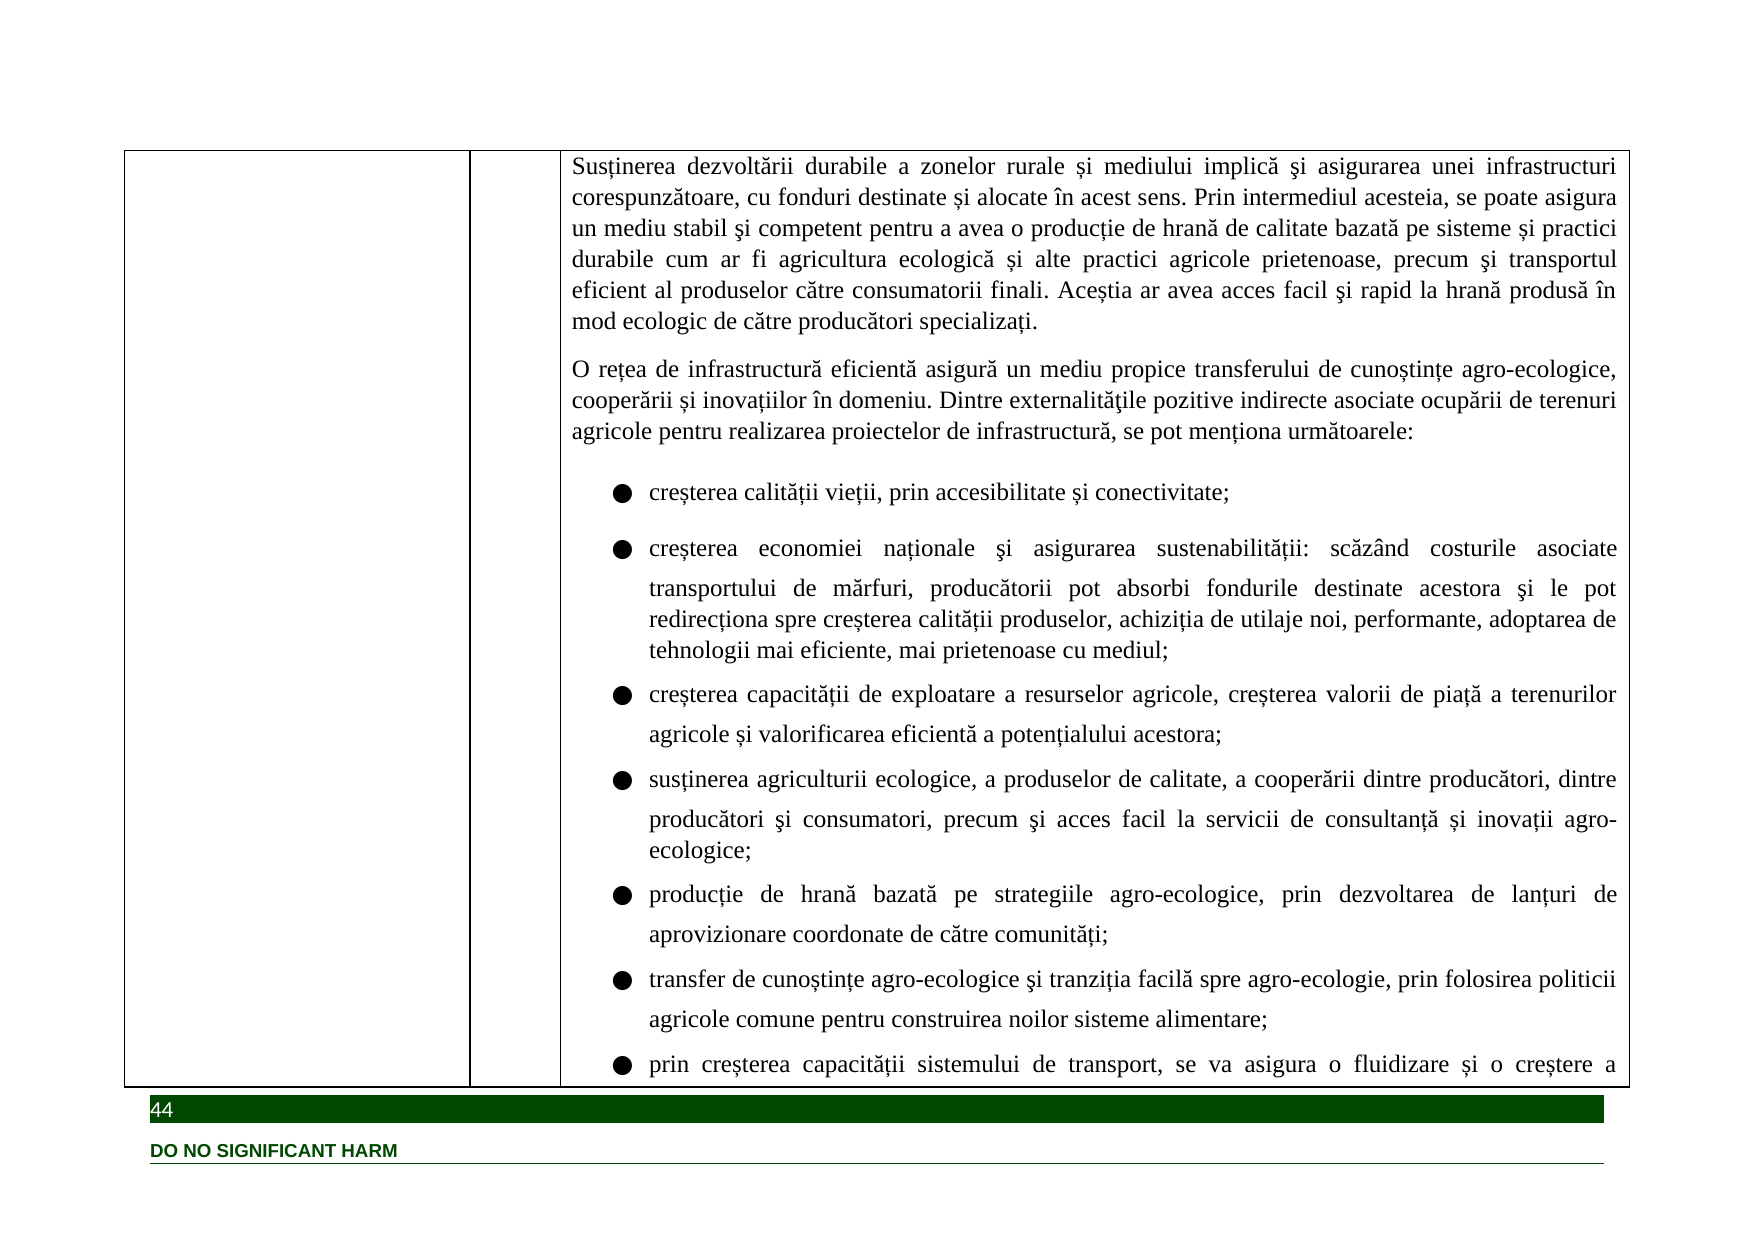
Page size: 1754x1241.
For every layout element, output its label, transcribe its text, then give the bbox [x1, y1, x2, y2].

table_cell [561, 151, 1629, 1086]
table_cell X [471, 151, 560, 1086]
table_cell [125, 151, 469, 1086]
